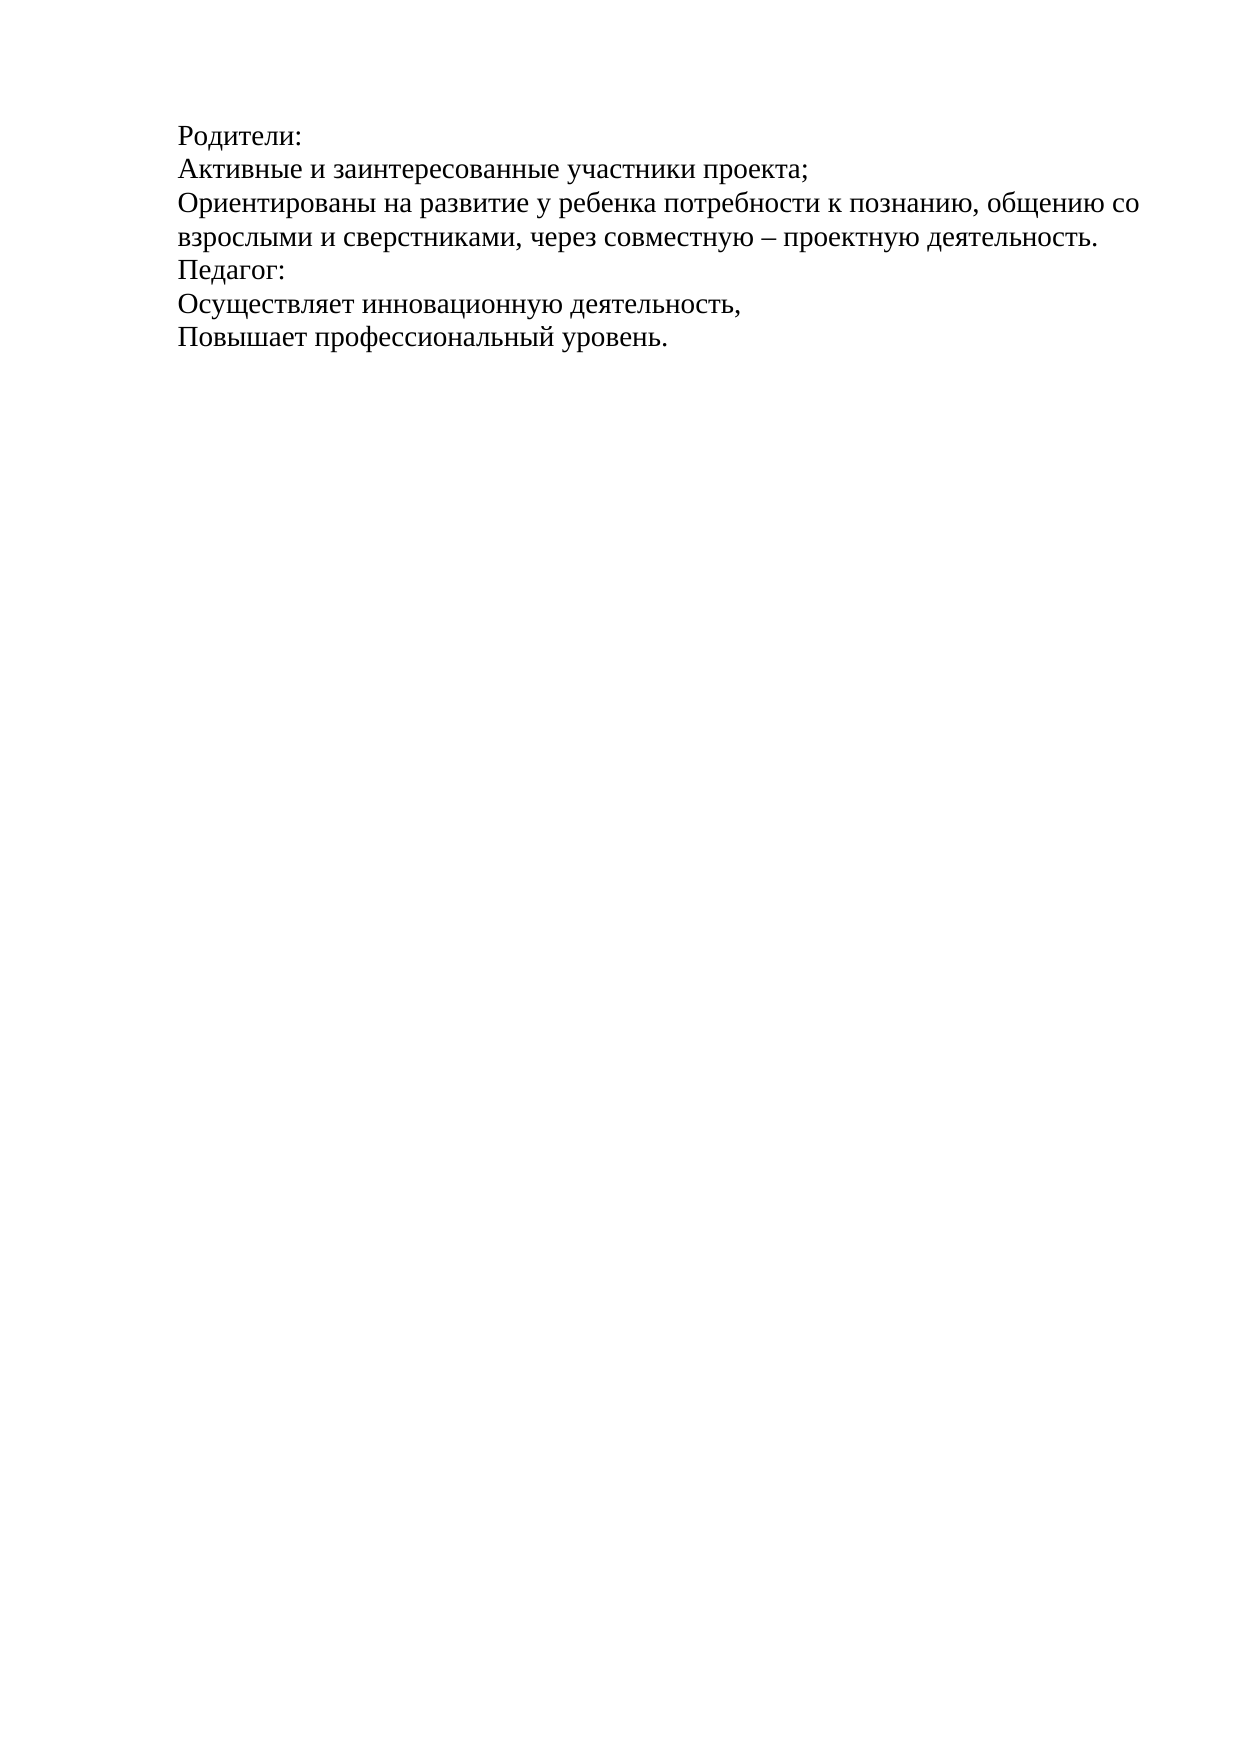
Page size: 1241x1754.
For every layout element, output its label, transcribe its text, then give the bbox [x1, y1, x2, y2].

text Повышает профессиональный уровень. [177, 319, 1152, 353]
text Родители: [177, 118, 1152, 152]
text Активные и заинтересованные участники проекта; [177, 152, 1152, 185]
text Осуществляет инновационную деятельность, [177, 286, 1152, 319]
text Педагог: [177, 252, 1152, 286]
text Ориентированы на развитие у ребенка потребности к познанию, общению со взрослыми и сверстниками, через совместную – проектную деятельность. [177, 185, 1152, 252]
